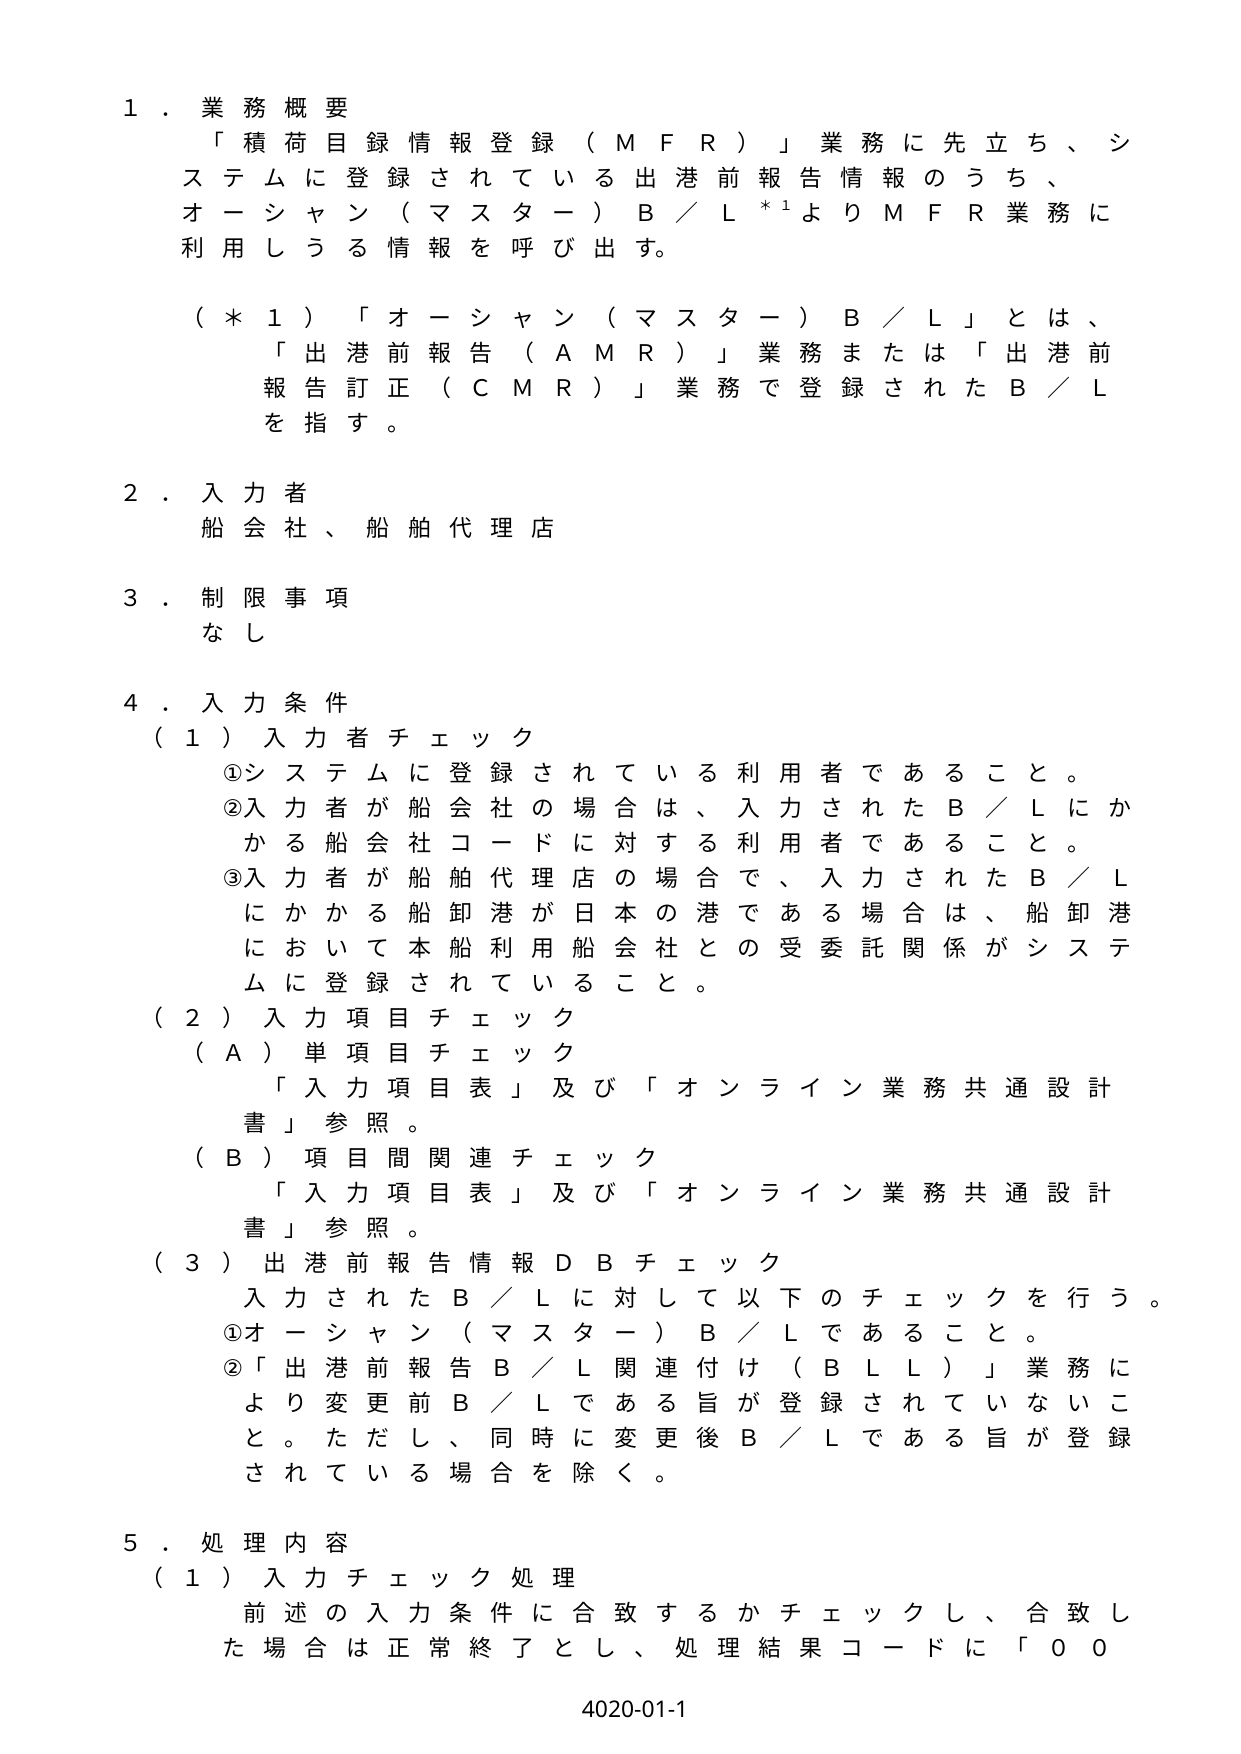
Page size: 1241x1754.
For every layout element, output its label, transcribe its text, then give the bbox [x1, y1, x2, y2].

text ①オーシャン（マスター）Ｂ／Ｌであること。 [202, 1314, 1150, 1349]
text 入力されたＢ／Ｌに対して以下のチェックを行う。 [222, 1279, 1150, 1314]
text ５．処理内容 [119, 1524, 1150, 1559]
text ②入力者が船会社の場合は、入力されたＢ／Ｌにかかる船会社コードに対する利用者であること。 [202, 789, 1150, 859]
text 「入力項目表」及び「オンライン業務共通設計書」参照。 [222, 1069, 1150, 1139]
text ３．制限事項 [119, 579, 1150, 614]
text ４．入力条件 [119, 684, 1150, 719]
text ①システムに登録されている利用者であること。 [202, 754, 1150, 789]
text （Ａ）単項目チェック [161, 1034, 1150, 1069]
text ２．入力者 [119, 474, 1150, 509]
text （２）入力項目チェック [140, 999, 1150, 1034]
text １．業務概要 [119, 89, 1150, 124]
text （Ｂ）項目間関連チェック [161, 1139, 1150, 1174]
text （３）出港前報告情報ＤＢチェック [140, 1244, 1150, 1279]
text （１）入力チェック処理 [140, 1559, 1150, 1594]
text 船会社、船舶代理店 [161, 509, 1150, 544]
text 「積荷目録情報登録（ＭＦＲ）」業務に先立ち、システムに登録されている出港前報告情報のうち、オーシャン（マスター）Ｂ／Ｌ＊１よりＭＦＲ業務に利用しうる情報を呼び出す。 [161, 124, 1150, 264]
text （＊１）「オーシャン（マスター）Ｂ／Ｌ」とは、「出港前報告（ＡＭＲ）」業務または「出港前報告訂正（ＣＭＲ）」業務で登録されたＢ／Ｌを指す。 [161, 299, 1150, 439]
text （１）入力者チェック [140, 719, 1150, 754]
text ③入力者が船舶代理店の場合で、入力されたＢ／Ｌにかかる船卸港が日本の港である場合は、船卸港において本船利用船会社との受委託関係がシステムに登録されていること。 [202, 859, 1150, 999]
text ②「出港前報告Ｂ／Ｌ関連付け（ＢＬＬ）」業務により変更前Ｂ／Ｌである旨が登録されていないこと。ただし、同時に変更後Ｂ／Ｌである旨が登録されている場合を除く。 [202, 1349, 1150, 1489]
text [202, 1594, 1150, 1664]
text 「入力項目表」及び「オンライン業務共通設計書」参照。 [222, 1174, 1150, 1244]
text なし [181, 614, 1150, 649]
